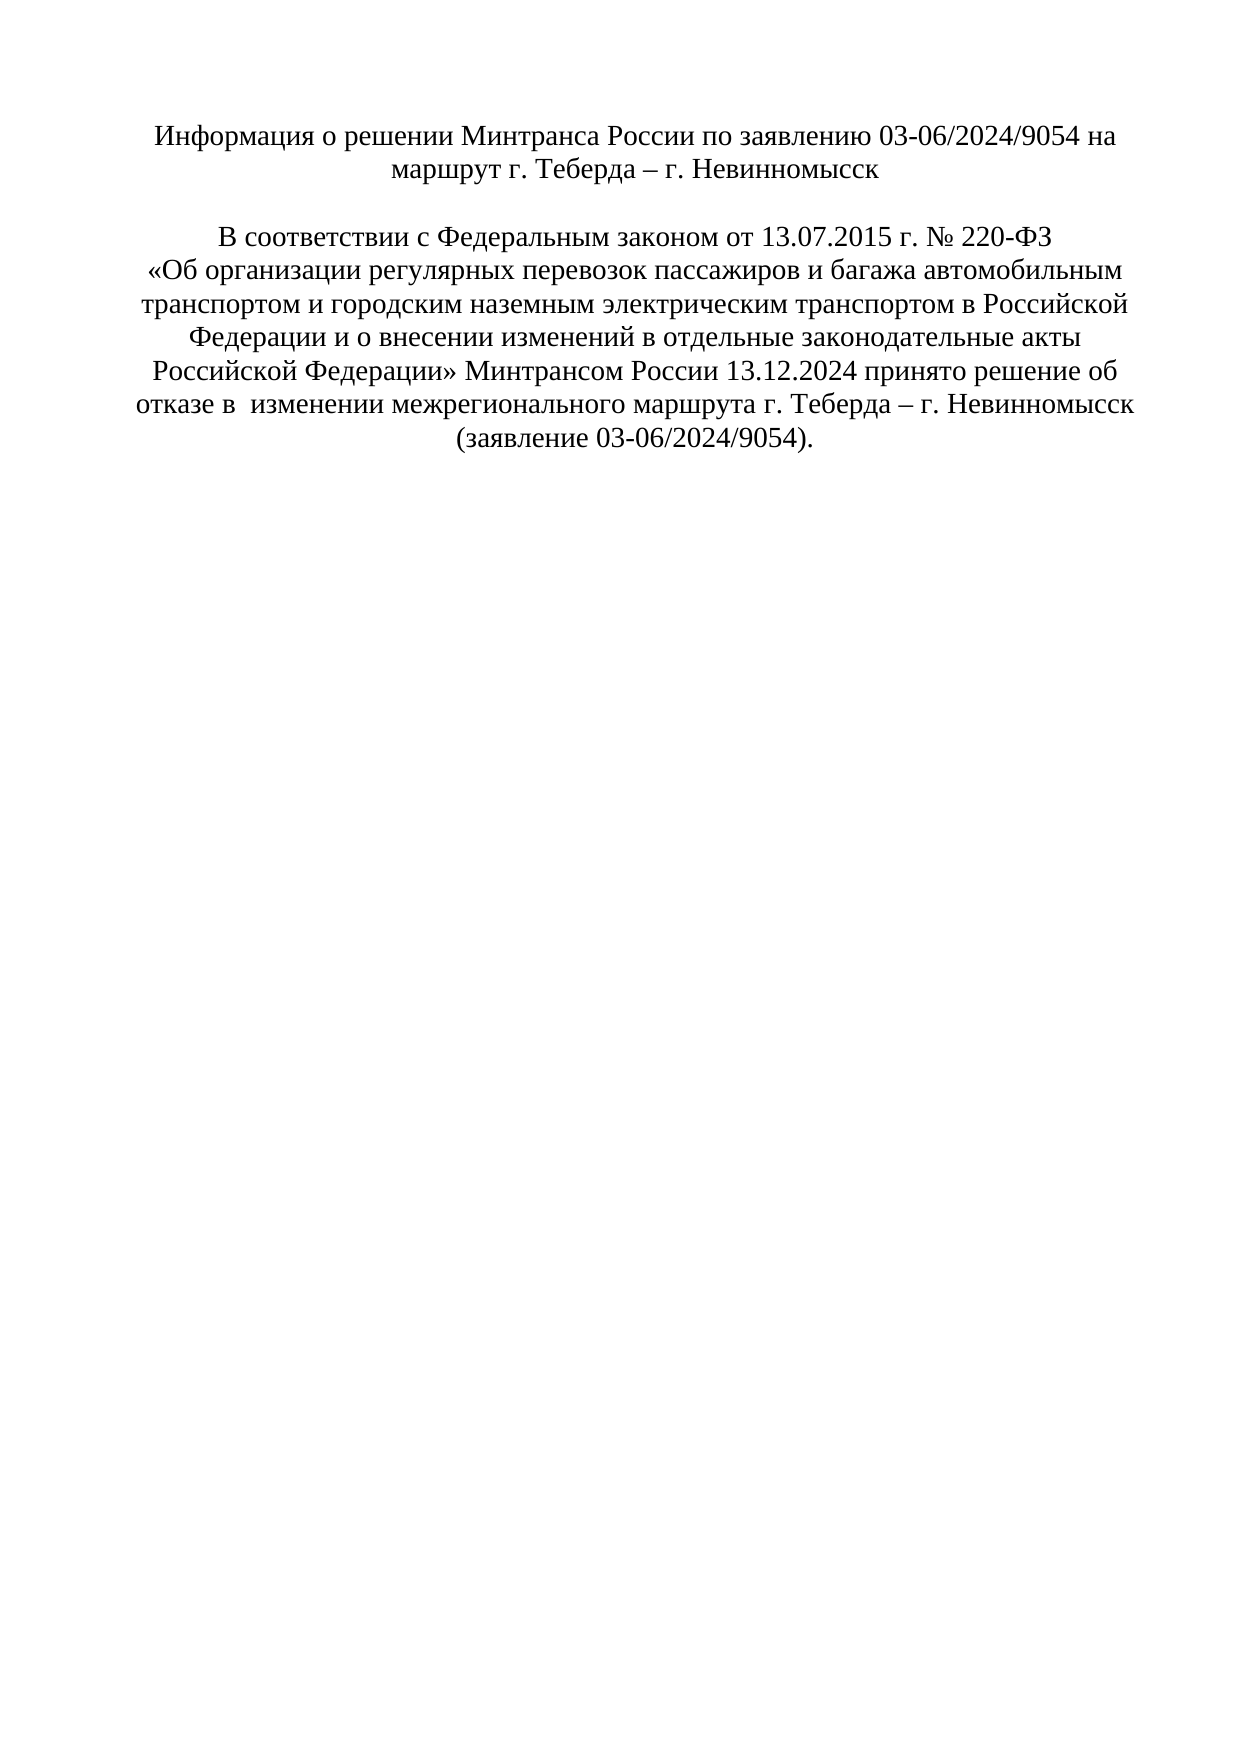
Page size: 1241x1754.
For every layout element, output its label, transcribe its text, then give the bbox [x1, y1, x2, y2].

text Информация о решении Минтранса России по заявлению 03-06/2024/9054 на маршрут г. Теберда – г. Невинномысск [118, 118, 1152, 185]
text В соответствии с Федеральным законом от 13.07.2015 г. № 220-ФЗ «Об организации регулярных перевозок пассажиров и багажа автомобильным транспортом и городским наземным электрическим транспортом в Российской Федерации и о внесении изменений в отдельные законодательные акты Российской Федерации» Минтрансом России 13.12.2024 принято решение об отказе в изменении межрегионального маршрута г. Теберда – г. Невинномысск (заявление 03-06/2024/9054). [118, 219, 1152, 453]
